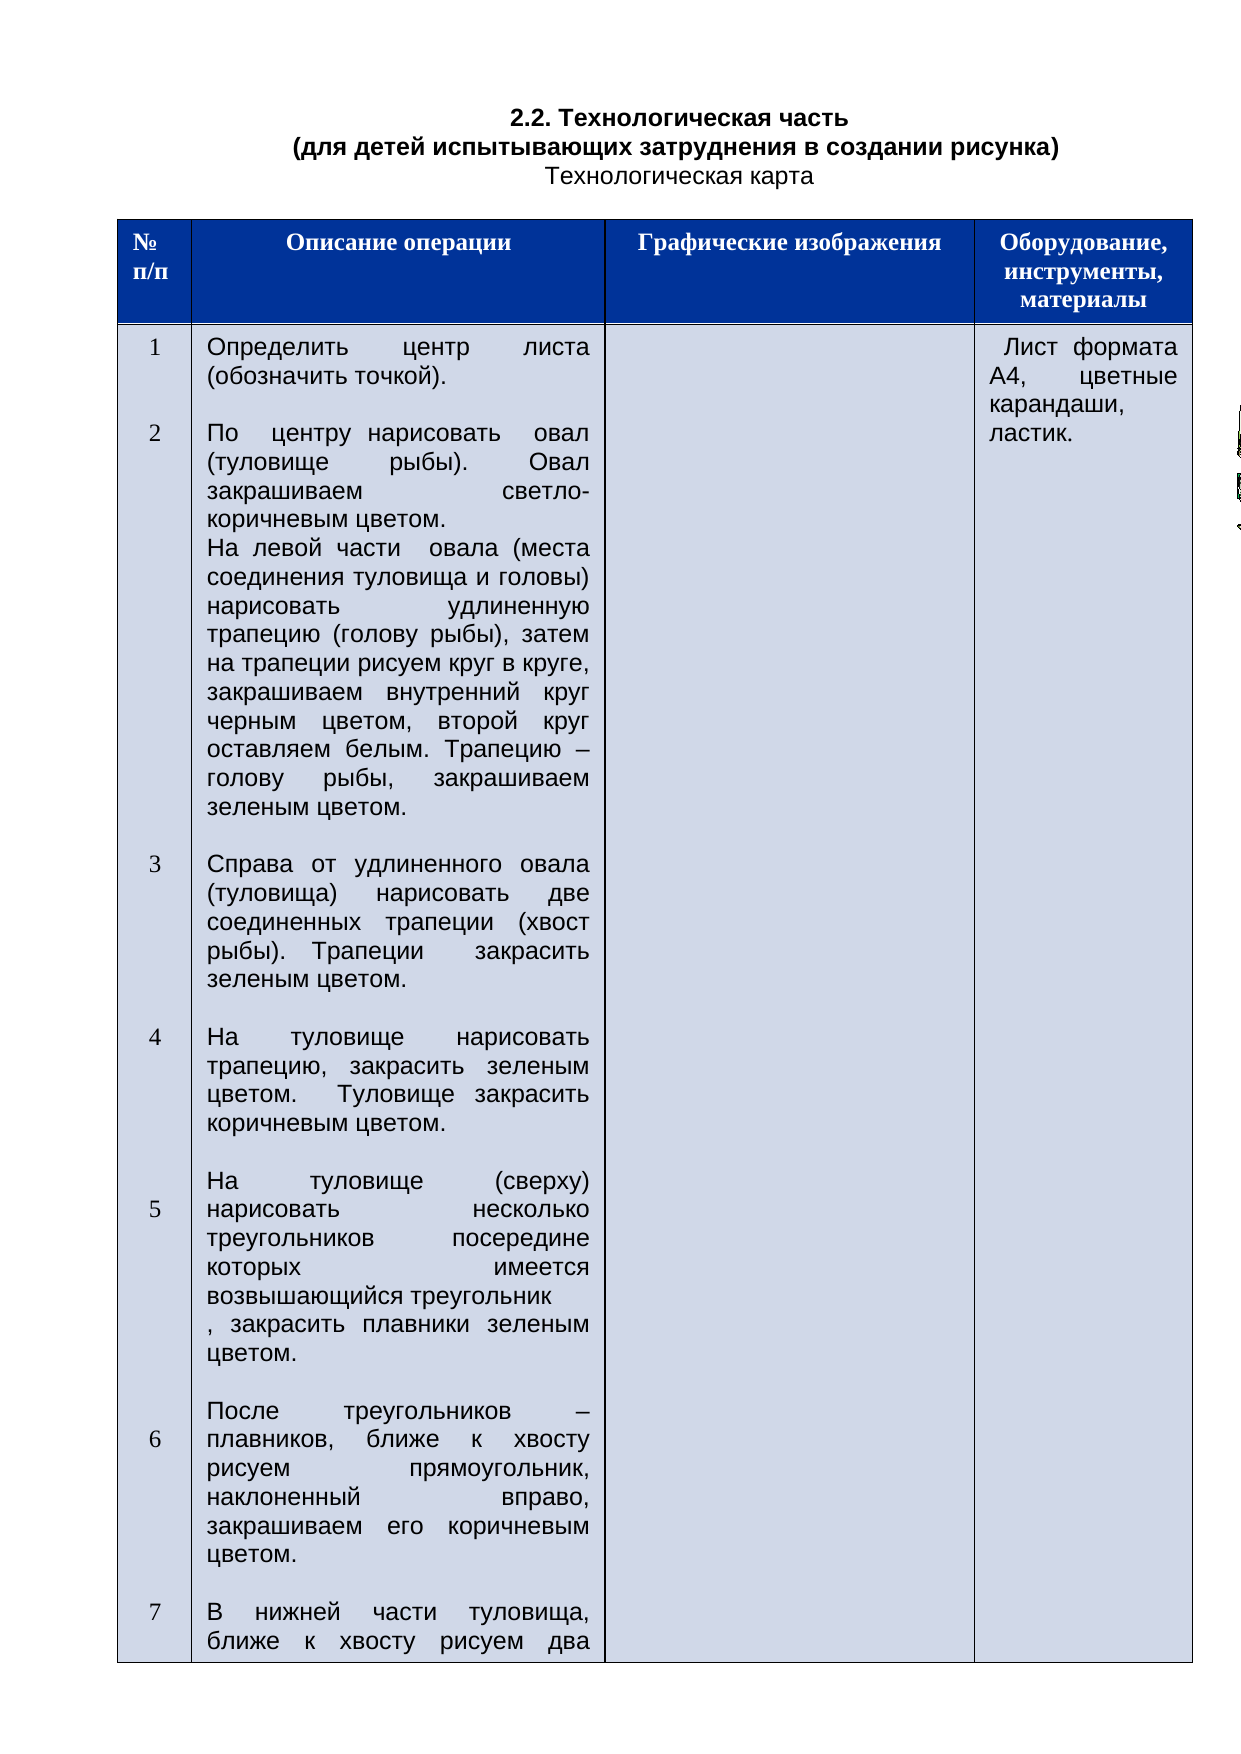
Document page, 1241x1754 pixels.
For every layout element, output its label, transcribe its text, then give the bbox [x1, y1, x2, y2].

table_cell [975, 325, 1192, 1662]
list 2.2. Технологическая часть (для детей испытывающих затруднения в создании рисунка) Технологическая карта [207, 103, 1152, 190]
table_header Оборудование, инструменты, материалы [975, 220, 1192, 323]
table_cell [606, 325, 974, 1662]
table_header Описание операции [192, 220, 604, 323]
table_header № п/п [118, 220, 191, 323]
table_header Графические изображения [606, 220, 974, 323]
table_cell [192, 325, 604, 1662]
table_cell 1 2 3 4 5 6 7 [118, 325, 191, 1662]
